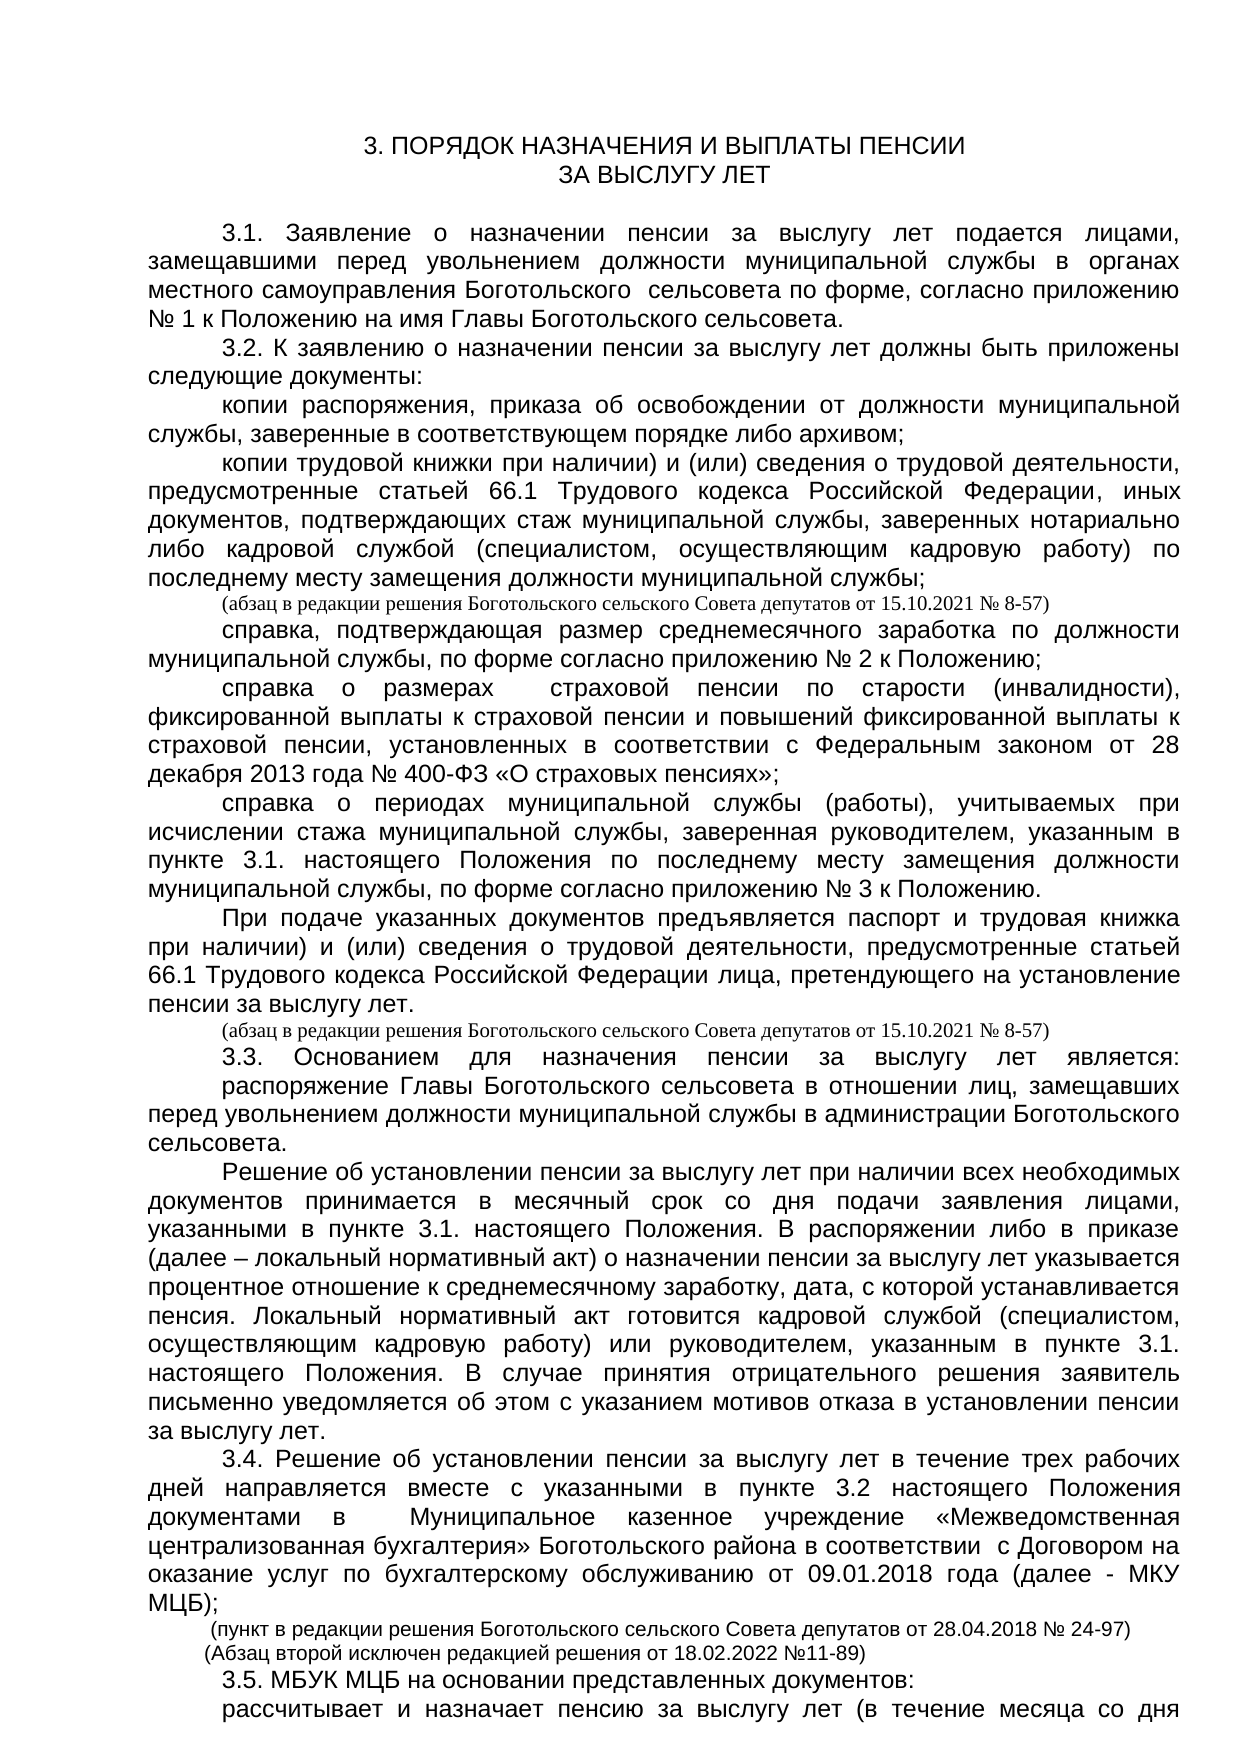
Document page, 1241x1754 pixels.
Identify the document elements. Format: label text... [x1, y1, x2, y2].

text 3.5. МБУК МЦБ на основании представленных документов: [148, 1665, 1181, 1694]
text Решение об установлении пенсии за выслугу лет при наличии всех необходимых документов принимается в месячный срок со дня подачи заявления лицами, указанными в пункте 3.1. настоящего Положения. В распоряжении либо в приказе (далее – локальный нормативный акт) о назначении пенсии за выслугу лет указывается процентное отношение к среднемесячному заработку, дата, с которой устанавливается пенсия. Локальный нормативный акт готовится кадровой службой (специалистом, осуществляющим кадровую работу) или руководителем, указанным в пункте 3.1. настоящего Положения. В случае принятия отрицательного решения заявитель письменно уведомляется об этом с указанием мотивов отказа в установлении пенсии за выслугу лет. [148, 1157, 1181, 1444]
text справка о периодах муниципальной службы (работы), учитываемых при исчислении стажа муниципальной службы, заверенная руководителем, указанным в пункте 3.1. настоящего Положения по последнему месту замещения должности муниципальной службы, по форме согласно приложению № 3 к Положению. [148, 788, 1181, 903]
text справка, подтверждающая размер среднемесячного заработка по должности муниципальной службы, по форме согласно приложению № 2 к Положению; [148, 615, 1181, 673]
text 3.2. К заявлению о назначении пенсии за выслугу лет должны быть приложены следующие документы: [148, 333, 1181, 390]
text При подаче указанных документов предъявляется паспорт и трудовая книжка при наличии) и (или) сведения о трудовой деятельности, предусмотренные статьей 66.1 Трудового кодекса Российской Федерации лица, претендующего на установление пенсии за выслугу лет. [148, 903, 1181, 1018]
text 3.4. Решение об установлении пенсии за выслугу лет в течение трех рабочих дней направляется вместе с указанными в пункте 3.2 настоящего Положения документами в Муниципальное казенное учреждение «Межведомственная централизованная бухгалтерия» Боготольского района в соответствии с Договором на оказание услуг по бухгалтерскому обслуживанию от 09.01.2018 года (далее - МКУ МЦБ); [148, 1444, 1181, 1617]
text копии распоряжения, приказа об освобождении от должности муниципальной службы, заверенные в соответствующем порядке либо архивом; [148, 390, 1181, 448]
text (абзац в редакции решения Боготольского сельского Совета депутатов от 15.10.2021 № 8-57) [148, 591, 1181, 615]
text копии трудовой книжки при наличии) и (или) сведения о трудовой деятельности, предусмотренные статьей 66.1 Трудового кодекса Российской Федерации, иных документов, подтверждающих стаж муниципальной службы, заверенных нотариально либо кадровой службой (специалистом, осуществляющим кадровую работу) по последнему месту замещения должности муниципальной службы; [148, 448, 1181, 591]
text (Абзац второй исключен редакцией решения от 18.02.2022 №11-89) [148, 1641, 1181, 1665]
text 3.3. Основанием для назначения пенсии за выслугу лет является: распоряжение Главы Боготольского сельсовета в отношении лиц, замещавших перед увольнением должности муниципальной службы в администрации Боготольского сельсовета. [148, 1042, 1181, 1157]
text 3.1. Заявление о назначении пенсии за выслугу лет подается лицами, замещавшими перед увольнением должности муниципальной службы в органах местного самоуправления Боготольского сельсовета по форме, согласно приложению № 1 к Положению на имя Главы Боготольского сельсовета. [148, 218, 1181, 333]
text (абзац в редакции решения Боготольского сельского Совета депутатов от 15.10.2021 № 8-57) [148, 1018, 1181, 1042]
text ЗА ВЫСЛУГУ ЛЕТ [148, 160, 1181, 189]
text справка о размерах страховой пенсии по старости (инвалидности), фиксированной выплаты к страховой пенсии и повышений фиксированной выплаты к страховой пенсии, установленных в соответствии с Федеральным законом от 28 декабря 2013 года № 400-ФЗ «О страховых пенсиях»; [148, 673, 1181, 788]
text (пункт в редакции решения Боготольского сельского Совета депутатов от 28.04.2018 № 24-97) [148, 1617, 1181, 1641]
text 3. ПОРЯДОК НАЗНАЧЕНИЯ И ВЫПЛАТЫ ПЕНСИИ [148, 131, 1181, 160]
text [148, 1694, 1181, 1722]
